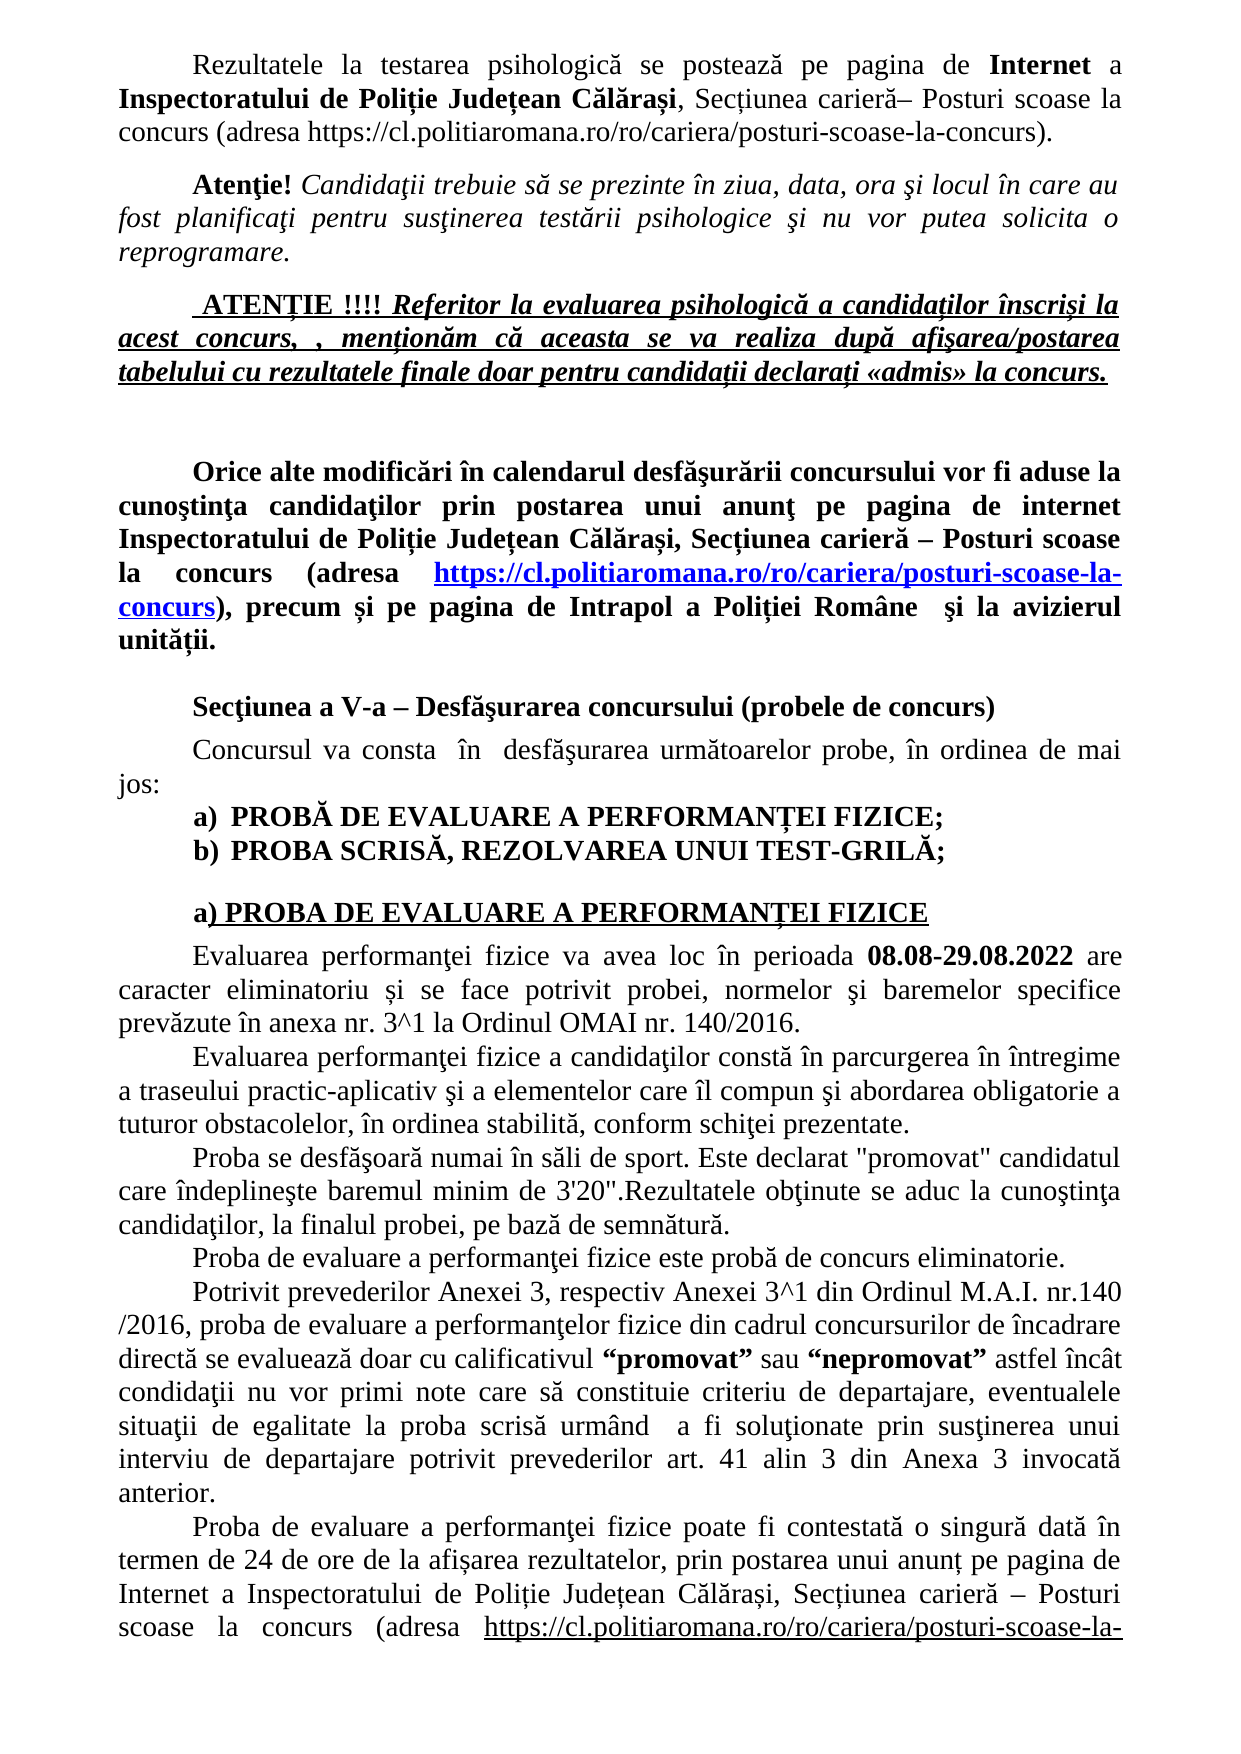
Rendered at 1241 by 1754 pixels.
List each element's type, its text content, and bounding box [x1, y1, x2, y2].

text Proba de evaluare a performanţei fizice este probă de concurs eliminatorie. [118, 1240, 1122, 1274]
text Evaluarea performanţei fizice va avea loc în perioada 08.08-29.08.2022 are caracter eliminatoriu și se face potrivit probei, normelor şi baremelor specifice prevăzute în anexa nr. 3^1 la Ordinul OMAI nr. 140/2016. [118, 938, 1122, 1039]
list PROBA SCRISĂ, REZOLVAREA UNUI TEST-GRILĂ; [193, 833, 1122, 867]
text Orice alte modificări în calendarul desfăşurării concursului vor fi aduse la cunoştinţa candidaţilor prin postarea unui anunţ pe pagina de internet Inspectoratului de Poliție Județean Călărași, Secțiunea carieră – Posturi scoase la concurs (adresa https://cl.politiaromana.ro/ro/cariera/posturi-scoase-la-concurs), precum și pe pagina de Intrapol a Poliției Române şi la avizierul unității. [118, 454, 1122, 656]
text Evaluarea performanţei fizice a candidaţilor constă în parcurgerea în întregime a traseului practic-aplicativ şi a elementelor care îl compun şi abordarea obligatorie a tuturor obstacolelor, în ordinea stabilită, conform schiţei prezentate. [118, 1039, 1122, 1140]
text Secţiunea a V-a – Desfăşurarea concursului (probele de concurs) [118, 689, 1122, 723]
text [118, 1509, 1122, 1643]
text ATENȚIE !!!! Referitor la evaluarea psihologică a candidaților înscriși la acest concurs, , menționăm că aceasta se va realiza după afişarea/postarea tabelului cu rezultatele finale doar pentru candidații declarați «admis» la concurs. [118, 287, 1122, 387]
list PROBĂ DE EVALUARE A PERFORMANȚEI FIZICE; [193, 799, 1122, 833]
text Potrivit prevederilor Anexei 3, respectiv Anexei 3^1 din Ordinul M.A.I. nr.140 /2016, proba de evaluare a performanţelor fizice din cadrul concursurilor de încadrare directă se evaluează doar cu calificativul “promovat” sau “nepromovat” astfel încât condidaţii nu vor primi note care să constituie criteriu de departajare, eventualele situaţii de egalitate la proba scrisă urmând a fi soluţionate prin susţinerea unui interviu de departajare potrivit prevederilor art. 41 alin 3 din Anexa 3 invocată anterior. [118, 1274, 1122, 1509]
text a) PROBA DE EVALUARE A PERFORMANȚEI FIZICE [193, 895, 1122, 929]
text Concursul va consta în desfăşurarea următoarelor probe, în ordinea de mai jos: [118, 732, 1122, 799]
text Rezultatele la testarea psihologică se postează pe pagina de Internet a Inspectoratului de Poliție Județean Călărași, Secțiunea carieră– Posturi scoase la concurs (adresa https://cl.politiaromana.ro/ro/cariera/posturi-scoase-la-concurs). [118, 47, 1122, 148]
text Proba se desfăşoară numai în săli de sport. Este declarat "promovat" candidatul care îndeplineşte baremul minim de 3'20".Rezultatele obţinute se aduc la cunoştinţa candidaţilor, la finalul probei, pe bază de semnătură. [118, 1140, 1122, 1240]
text Atenţie! Candidaţii trebuie să se prezinte în ziua, data, ora şi locul în care au fost planificaţi pentru susţinerea testării psihologice şi nu vor putea solicita o reprogramare. [118, 167, 1122, 268]
